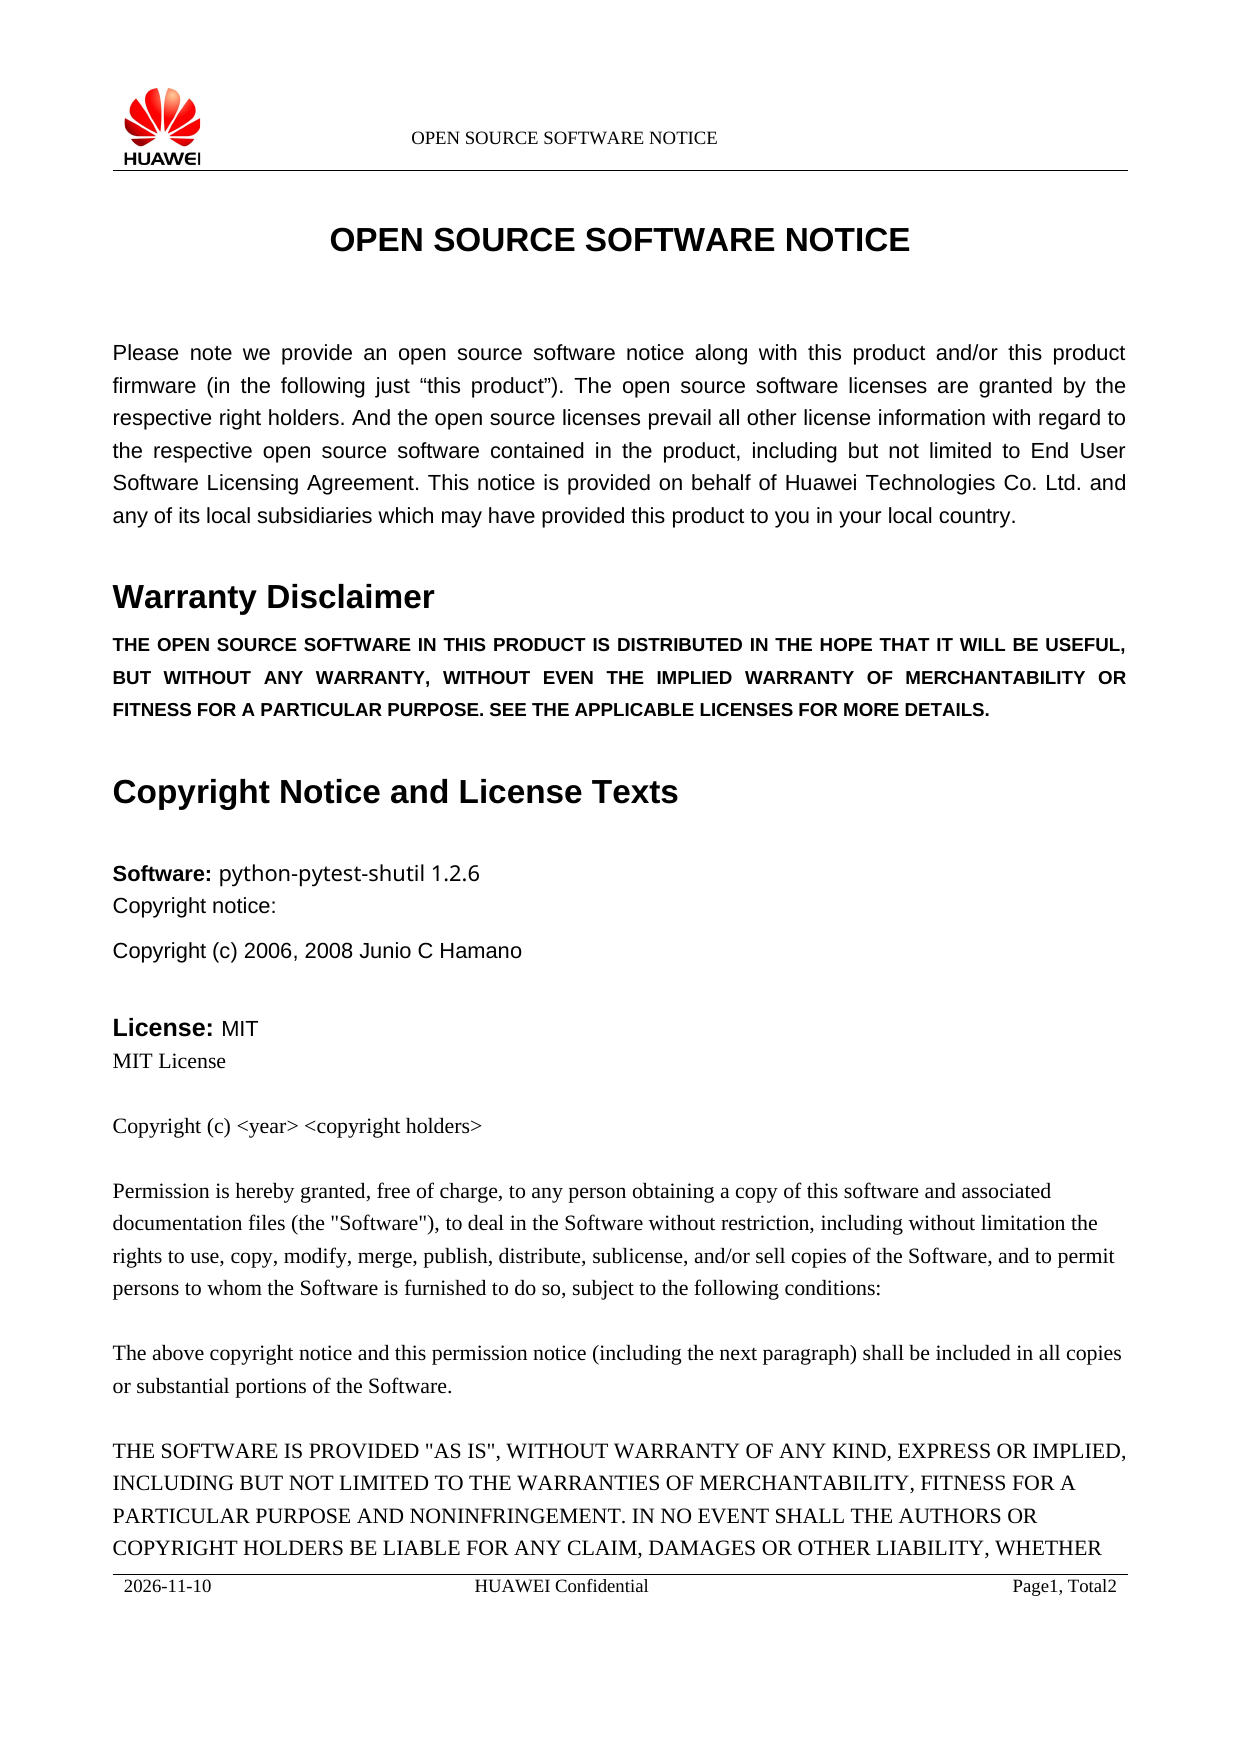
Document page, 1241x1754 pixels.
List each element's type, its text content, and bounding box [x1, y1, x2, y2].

text Copyright notice: [112, 889, 1128, 921]
picture [124, 88, 201, 165]
text Copyright Notice and License Texts [112, 759, 1128, 824]
text License: MIT [112, 1012, 1128, 1044]
text OPEN SOURCE SOFTWARE NOTICE [112, 206, 1128, 271]
text Warranty Disclaimer [112, 564, 1128, 629]
title Software: python-pytest-shutil 1.2.6 [112, 856, 1128, 889]
text The open source software in this product is distributed in the hope that it will be useful, but WITHOUT ANY WARRANTY, without even the implied warranty of MERCHANTABILITY or FITNESS FOR A PARTICULAR PURPOSE. See the applicable licenses for more details. [112, 629, 1128, 726]
text Copyright (c) 2006, 2008 Junio C Hamano [112, 934, 1128, 966]
text Please note we provide an open source software notice along with this product and/or this product firmware (in the following just “this product”). The open source software licenses are granted by the respective right holders. And the open source licenses prevail all other license information with regard to the respective open source software contained in the product, including but not limited to End User Software Licensing Agreement. This notice is provided on behalf of Huawei Technologies Co. Ltd. and any of its local subsidiaries which may have provided this product to you in your local country. [112, 336, 1128, 531]
